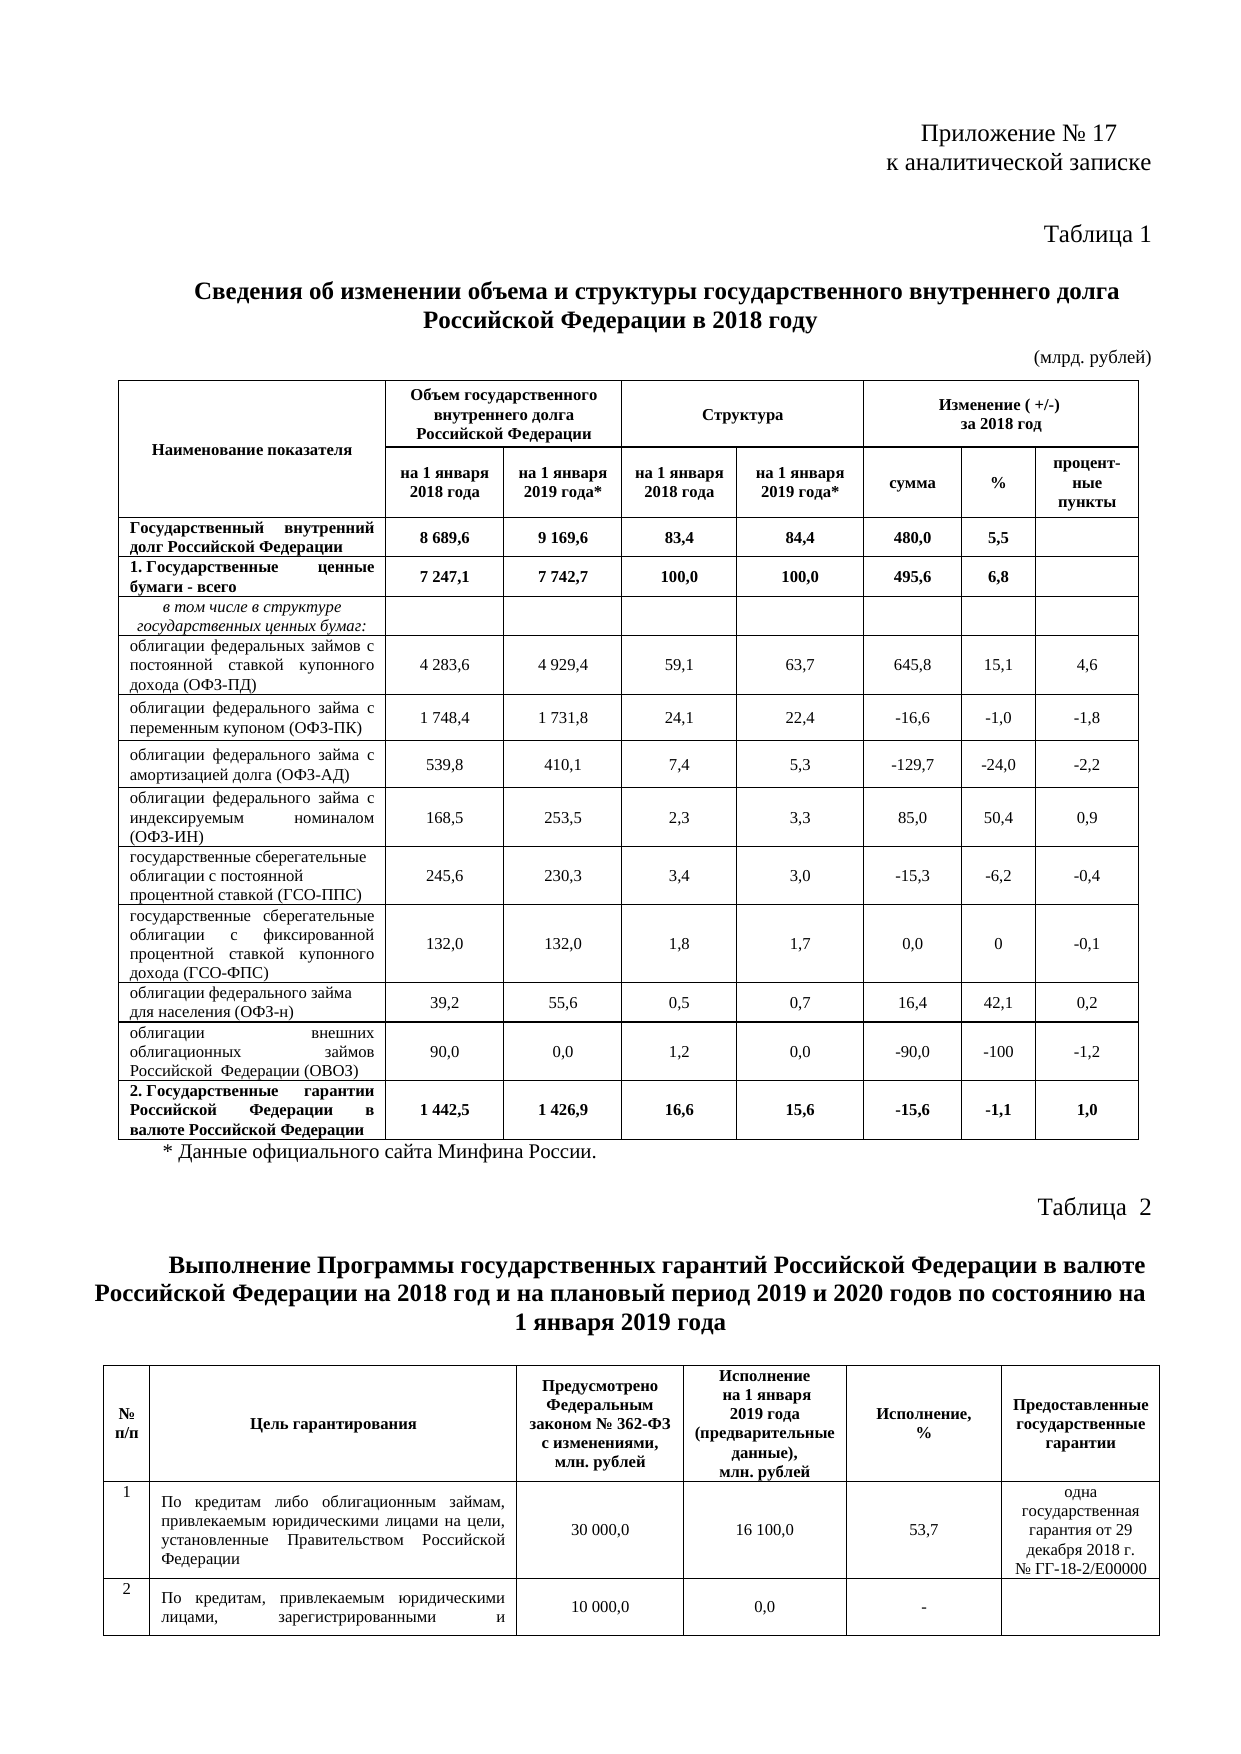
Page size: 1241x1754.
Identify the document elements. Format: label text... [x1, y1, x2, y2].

table_cell -6,2 [962, 847, 1035, 904]
table_cell -15,3 [864, 847, 961, 904]
table_header Цель гарантирования [150, 1366, 516, 1481]
table_cell 2. Государственные гарантии Российской Федерации в валюте Российской Федерации [119, 1081, 385, 1138]
table_cell 6,8 [962, 557, 1035, 596]
table_cell 7 742,7 [504, 557, 621, 596]
table_cell 0,5 [622, 983, 736, 1021]
table_cell Государственный внутренний долг Российской Федерации [119, 518, 385, 556]
table_cell [622, 597, 736, 635]
table_header Исполнение, % [847, 1366, 1001, 1481]
table_cell 4 929,4 [504, 636, 621, 693]
table_cell 1,7 [737, 905, 863, 982]
table_cell 0,0 [504, 1023, 621, 1080]
table_cell [504, 597, 621, 635]
table_cell 50,4 [962, 788, 1035, 846]
text Выполнение Программы государственных гарантий Российской Федерации в валюте Российской Федерации на 2018 год и на плановый период 2019 и 2020 годов по состоянию на 1 января 2019 года [89, 1250, 1152, 1336]
table_cell [1002, 1579, 1159, 1635]
text Таблица 1 [89, 219, 1152, 247]
table_cell 5,5 [962, 518, 1035, 556]
table_header № п/п [104, 1366, 149, 1481]
table_cell % [962, 448, 1035, 517]
table_cell [1036, 597, 1138, 635]
table_cell [864, 597, 961, 635]
table_cell 15,6 [737, 1081, 863, 1138]
text (млрд. рублей) [89, 346, 1152, 368]
table_header Исполнение на 1 января 2019 года (предварительные данные), млн. рублей [684, 1366, 846, 1481]
table_cell облигации федерального займа с амортизацией долга (ОФЗ-АД) [119, 741, 385, 787]
table_cell облигации федеральных займов с постоянной ставкой купонного дохода (ОФЗ-ПД) [119, 636, 385, 693]
table_cell одна государственная гарантия от 29 декабря 2018 г. № ГГ-18-2/Е00000 [1002, 1482, 1159, 1578]
table_cell -1,2 [1036, 1023, 1138, 1080]
table_cell 7,4 [622, 741, 736, 787]
table_cell 7 247,1 [386, 557, 503, 596]
table_cell 645,8 [864, 636, 961, 693]
table_cell [1036, 557, 1138, 596]
table_cell 85,0 [864, 788, 961, 846]
table_cell в том числе в структуре государственных ценных бумаг: [119, 597, 385, 635]
table_cell 4,6 [1036, 636, 1138, 693]
table_cell 55,6 [504, 983, 621, 1021]
table_cell -100 [962, 1023, 1035, 1080]
table_cell на 1 января 2019 года* [737, 448, 863, 517]
table_cell 30 000,0 [517, 1482, 683, 1578]
table_cell 83,4 [622, 518, 736, 556]
table_cell 3,0 [737, 847, 863, 904]
table_cell 59,1 [622, 636, 736, 693]
table_cell [737, 597, 863, 635]
table_cell 16,4 [864, 983, 961, 1021]
table_cell -1,0 [962, 695, 1035, 740]
table_cell сумма [864, 448, 961, 517]
table_cell 0,0 [684, 1579, 846, 1635]
table_cell [1036, 518, 1138, 556]
table_cell 0,2 [1036, 983, 1138, 1021]
table_cell 90,0 [386, 1023, 503, 1080]
text * Данные официального сайта Минфина России. [89, 1139, 1152, 1163]
table_cell 39,2 [386, 983, 503, 1021]
table_cell государственные сберегательные облигации с постоянной процентной ставкой (ГСО-ППС) [119, 847, 385, 904]
table_cell облигации внешних облигационных займов Российской Федерации (ОВОЗ) [119, 1023, 385, 1080]
table_cell 4 283,6 [386, 636, 503, 693]
table_cell 253,5 [504, 788, 621, 846]
table_cell 410,1 [504, 741, 621, 787]
table_cell -16,6 [864, 695, 961, 740]
text Таблица 2 [89, 1192, 1152, 1221]
table_cell 1,2 [622, 1023, 736, 1080]
table_cell облигации федерального займа с переменным купоном (ОФЗ-ПК) [119, 695, 385, 740]
table_cell 8 689,6 [386, 518, 503, 556]
table_cell 495,6 [864, 557, 961, 596]
table_cell 1 [104, 1482, 149, 1578]
table_header Предусмотрено Федеральным законом № 362-ФЗ с изменениями, млн. рублей [517, 1366, 683, 1481]
table_cell 1,8 [622, 905, 736, 982]
table_cell 3,3 [737, 788, 863, 846]
table_header Изменение ( +/-) за 2018 год [864, 381, 1138, 446]
table_cell 100,0 [737, 557, 863, 596]
table_cell -1,8 [1036, 695, 1138, 740]
table_cell 1 748,4 [386, 695, 503, 740]
table_cell на 1 января 2018 года [386, 448, 503, 517]
table_cell 1 442,5 [386, 1081, 503, 1138]
table_cell 42,1 [962, 983, 1035, 1021]
table_cell -0,1 [1036, 905, 1138, 982]
table_cell 2,3 [622, 788, 736, 846]
table_cell 1. Государственные ценные бумаги - всего [119, 557, 385, 596]
table_cell - [847, 1579, 1001, 1635]
table_cell 0,9 [1036, 788, 1138, 846]
table_header Структура [622, 381, 863, 446]
table_cell 132,0 [504, 905, 621, 982]
table_cell 0,0 [737, 1023, 863, 1080]
table_cell По кредитам либо облигационным займам, привлекаемым юридическими лицами на цели, установленные Правительством Российской Федерации [150, 1482, 516, 1578]
table_cell -0,4 [1036, 847, 1138, 904]
table_cell 9 169,6 [504, 518, 621, 556]
table_cell [962, 597, 1035, 635]
table_cell 53,7 [847, 1482, 1001, 1578]
table_header Наименование показателя [119, 381, 385, 517]
table_cell на 1 января 2019 года* [504, 448, 621, 517]
table_cell 100,0 [622, 557, 736, 596]
table_cell -24,0 [962, 741, 1035, 787]
table_cell 63,7 [737, 636, 863, 693]
text к аналитической записке [886, 147, 1152, 176]
table_cell -1,1 [962, 1081, 1035, 1138]
table_cell 10 000,0 [517, 1579, 683, 1635]
table_cell 15,1 [962, 636, 1035, 693]
table_cell 1,0 [1036, 1081, 1138, 1138]
table_cell 1 426,9 [504, 1081, 621, 1138]
table_header Объем государственного внутреннего долга Российской Федерации [386, 381, 621, 446]
table_cell -2,2 [1036, 741, 1138, 787]
table_cell -90,0 [864, 1023, 961, 1080]
text Сведения об изменении объема и структуры государственного внутреннего долга Российской Федерации в 2018 году [89, 276, 1152, 334]
table_cell 168,5 [386, 788, 503, 846]
table_cell 1 731,8 [504, 695, 621, 740]
table_cell 24,1 [622, 695, 736, 740]
table_cell 539,8 [386, 741, 503, 787]
table_header Предоставленные государственные гарантии [1002, 1366, 1159, 1481]
table_cell 245,6 [386, 847, 503, 904]
text Приложение № 17 [886, 118, 1152, 147]
table_cell -129,7 [864, 741, 961, 787]
table_cell 0 [962, 905, 1035, 982]
table_cell 2 [104, 1579, 149, 1635]
table_cell [386, 597, 503, 635]
table_cell 16 100,0 [684, 1482, 846, 1578]
table_cell 16,6 [622, 1081, 736, 1138]
table_cell 480,0 [864, 518, 961, 556]
table_cell облигации федерального займа с индексируемым номиналом (ОФЗ-ИН) [119, 788, 385, 846]
table_cell 0,7 [737, 983, 863, 1021]
table_cell 0,0 [864, 905, 961, 982]
table_cell -15,6 [864, 1081, 961, 1138]
table_cell 3,4 [622, 847, 736, 904]
table_cell 132,0 [386, 905, 503, 982]
table_cell 84,4 [737, 518, 863, 556]
table_cell процент-ные пункты [1036, 448, 1138, 517]
table_cell государственные сберегательные облигации с фиксированной процентной ставкой купонного дохода (ГСО-ФПС) [119, 905, 385, 982]
table_cell 5,3 [737, 741, 863, 787]
table_cell 22,4 [737, 695, 863, 740]
table_cell на 1 января 2018 года [622, 448, 736, 517]
table_cell облигации федерального займа для населения (ОФЗ-н) [119, 983, 385, 1021]
table_cell 230,3 [504, 847, 621, 904]
